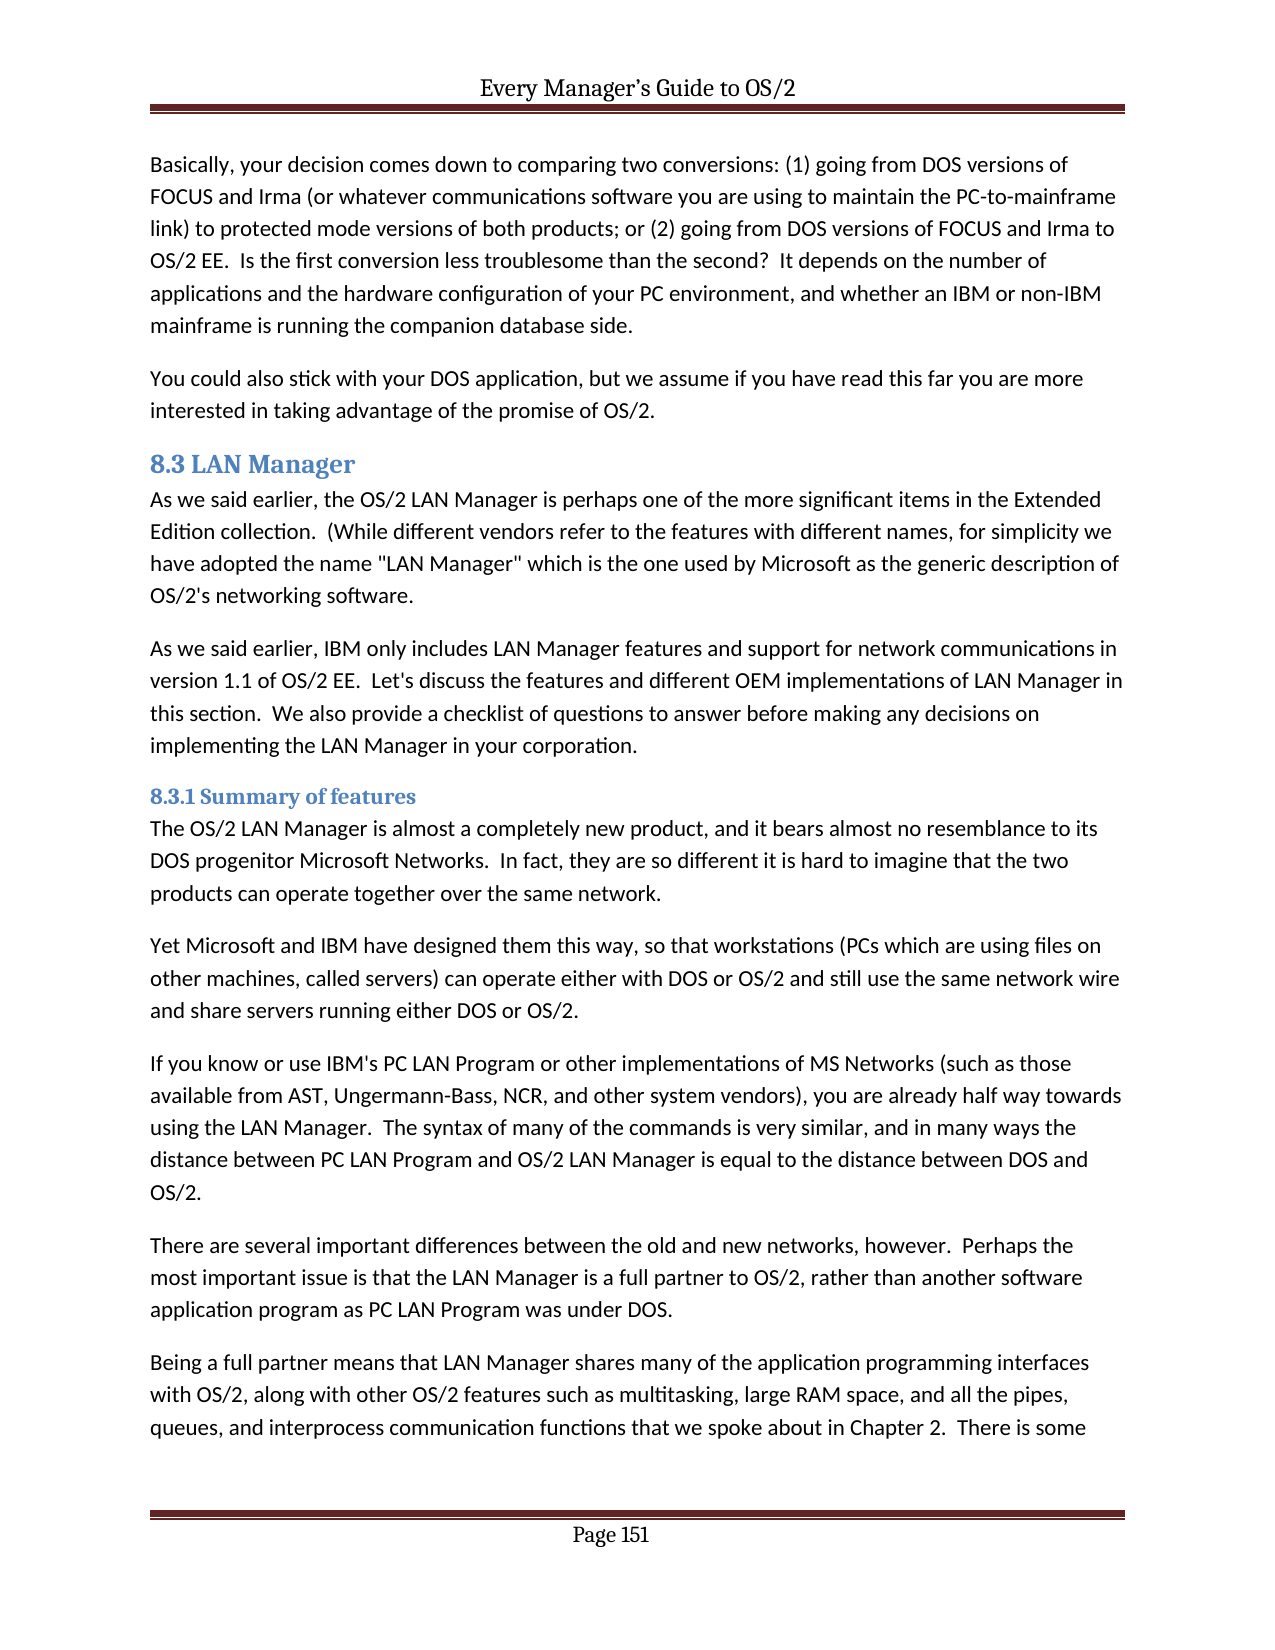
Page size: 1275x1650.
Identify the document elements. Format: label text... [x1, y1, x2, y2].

text Basically, your decision comes down to comparing two conversions: (1) going from DOS versions of FOCUS and Irma (or whatever communications software you are using to maintain the PC-to-mainframe link) to protected mode versions of both products; or (2) going from DOS versions of FOCUS and Irma to OS/2 EE. Is the first conversion less troublesome than the second? It depends on the number of applications and the hardware configuration of your PC environment, and whether an IBM or non-IBM mainframe is running the companion database side. [150, 150, 1125, 339]
text As we said earlier, the OS/2 LAN Manager is perhaps one of the more significant items in the Extended Edition collection. (While different vendors refer to the features with different names, for simplicity we have adopted the name "LAN Manager" which is the one used by Microsoft as the generic description of OS/2's networking software. [150, 485, 1125, 609]
text There are several important differences between the old and new networks, however. Perhaps the most important issue is that the LAN Manager is a full partner to OS/2, rather than another software application program as PC LAN Program was under DOS. [150, 1231, 1125, 1323]
text Yet Microsoft and IBM have designed them this way, so that workstations (PCs which are using files on other machines, called servers) can operate either with DOS or OS/2 and still use the same network wire and share servers running either DOS or OS/2. [150, 932, 1125, 1024]
text You could also stick with your DOS application, but we assume if you have read this far you are more interested in taking advantage of the promise of OS/2. [150, 364, 1125, 424]
text As we said earlier, IBM only includes LAN Manager features and support for network communications in version 1.1 of OS/2 EE. Let's discuss the features and different OEM implementations of LAN Manager in this section. We also provide a checklist of questions to answer before making any decisions on implementing the LAN Manager in your corporation. [150, 634, 1125, 759]
subtitle 8.3 LAN Manager [150, 449, 1125, 480]
text The OS/2 LAN Manager is almost a completely new product, and it bears almost no resemblance to its DOS progenitor Microsoft Networks. In fact, they are so different it is hard to imagine that the two products can operate together over the same network. [150, 814, 1125, 907]
subtitle 8.3.1 Summary of features [150, 784, 1125, 810]
text If you know or use IBM's PC LAN Program or other implementations of MS Networks (such as those available from AST, Ungermann-Bass, NCR, and other system vendors), you are already half way towards using the LAN Manager. The syntax of many of the commands is very similar, and in many ways the distance between PC LAN Program and OS/2 LAN Manager is equal to the distance between DOS and OS/2. [150, 1049, 1125, 1206]
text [150, 1348, 1125, 1441]
